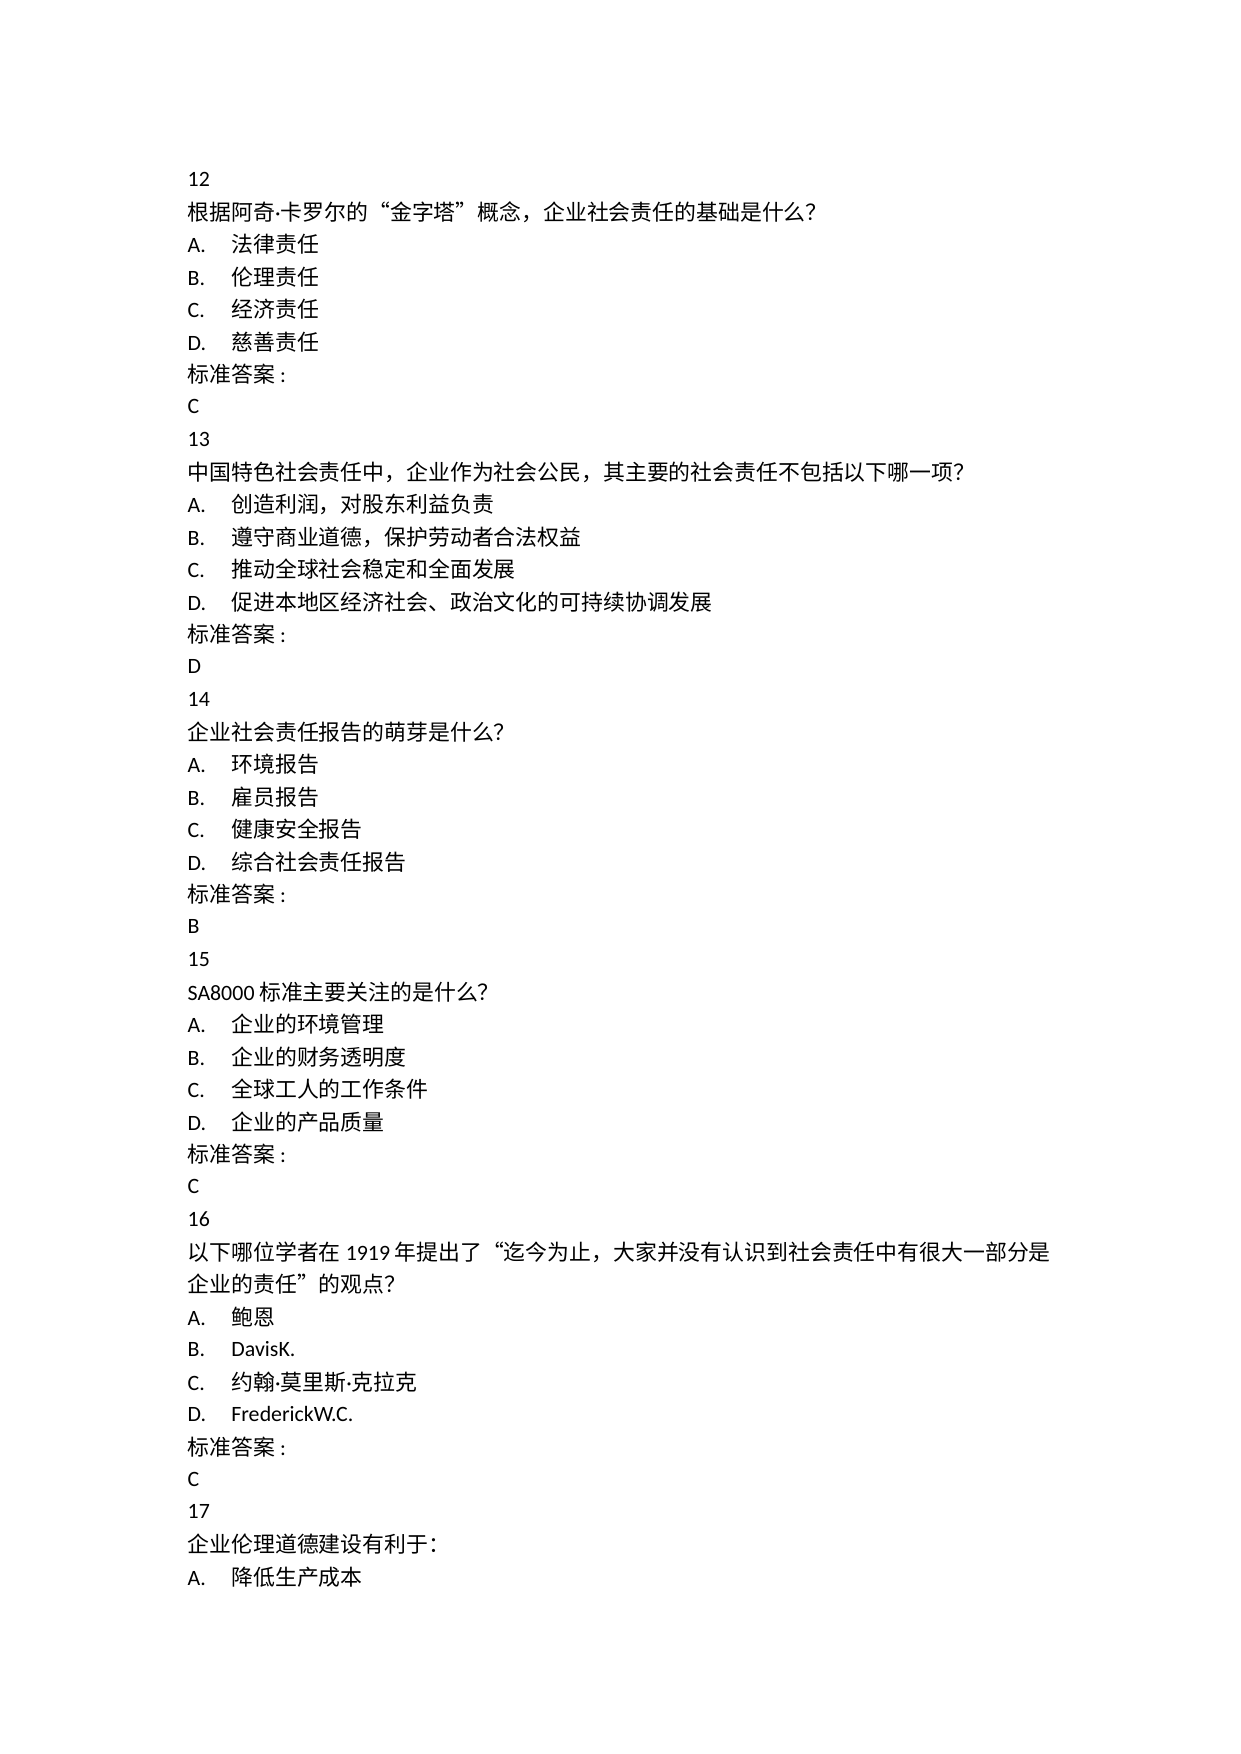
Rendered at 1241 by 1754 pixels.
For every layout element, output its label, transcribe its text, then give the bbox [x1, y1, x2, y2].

text A. 创造利润，对股东利益负责 [187, 487, 1053, 519]
text D. 综合社会责任报告 [187, 844, 1053, 877]
text D [187, 649, 1053, 682]
text B. DavisK. [187, 1332, 1053, 1364]
text 12 [187, 162, 1053, 194]
text D. FrederickW.C. [187, 1397, 1053, 1429]
text 标准答案 : [187, 1429, 1053, 1462]
text 14 [187, 682, 1053, 714]
text 企业社会责任报告的萌芽是什么？ [187, 714, 1053, 747]
text A. 鲍恩 [187, 1299, 1053, 1332]
text B [187, 909, 1053, 942]
text A. 企业的环境管理 [187, 1007, 1053, 1039]
text C. 全球工人的工作条件 [187, 1072, 1053, 1104]
text C. 推动全球社会稳定和全面发展 [187, 552, 1053, 584]
text C [187, 1462, 1053, 1494]
text 以下哪位学者在1919年提出了“迄今为止，大家并没有认识到社会责任中有很大一部分是企业的责任”的观点？ [187, 1234, 1053, 1299]
text D. 慈善责任 [187, 324, 1053, 357]
text 标准答案 : [187, 617, 1053, 649]
text C. 健康安全报告 [187, 812, 1053, 844]
text C. 约翰·莫里斯·克拉克 [187, 1364, 1053, 1397]
text A. 降低生产成本 [187, 1559, 1053, 1592]
text C [187, 1169, 1053, 1202]
text A. 环境报告 [187, 747, 1053, 779]
text B. 遵守商业道德，保护劳动者合法权益 [187, 519, 1053, 552]
text 16 [187, 1202, 1053, 1234]
text 根据阿奇·卡罗尔的“金字塔”概念，企业社会责任的基础是什么？ [187, 194, 1053, 227]
text A. 法律责任 [187, 227, 1053, 259]
text SA8000标准主要关注的是什么？ [187, 974, 1053, 1007]
text 标准答案 : [187, 877, 1053, 909]
text 中国特色社会责任中，企业作为社会公民，其主要的社会责任不包括以下哪一项？ [187, 454, 1053, 487]
text 标准答案 : [187, 1137, 1053, 1169]
text B. 伦理责任 [187, 259, 1053, 292]
text 17 [187, 1494, 1053, 1527]
text 标准答案 : [187, 357, 1053, 389]
text C. 经济责任 [187, 292, 1053, 324]
text 15 [187, 942, 1053, 974]
text D. 企业的产品质量 [187, 1104, 1053, 1137]
text B. 企业的财务透明度 [187, 1039, 1053, 1072]
text 13 [187, 422, 1053, 454]
text B. 雇员报告 [187, 779, 1053, 812]
text C [187, 389, 1053, 422]
text 企业伦理道德建设有利于： [187, 1527, 1053, 1559]
text D. 促进本地区经济社会、政治文化的可持续协调发展 [187, 584, 1053, 617]
